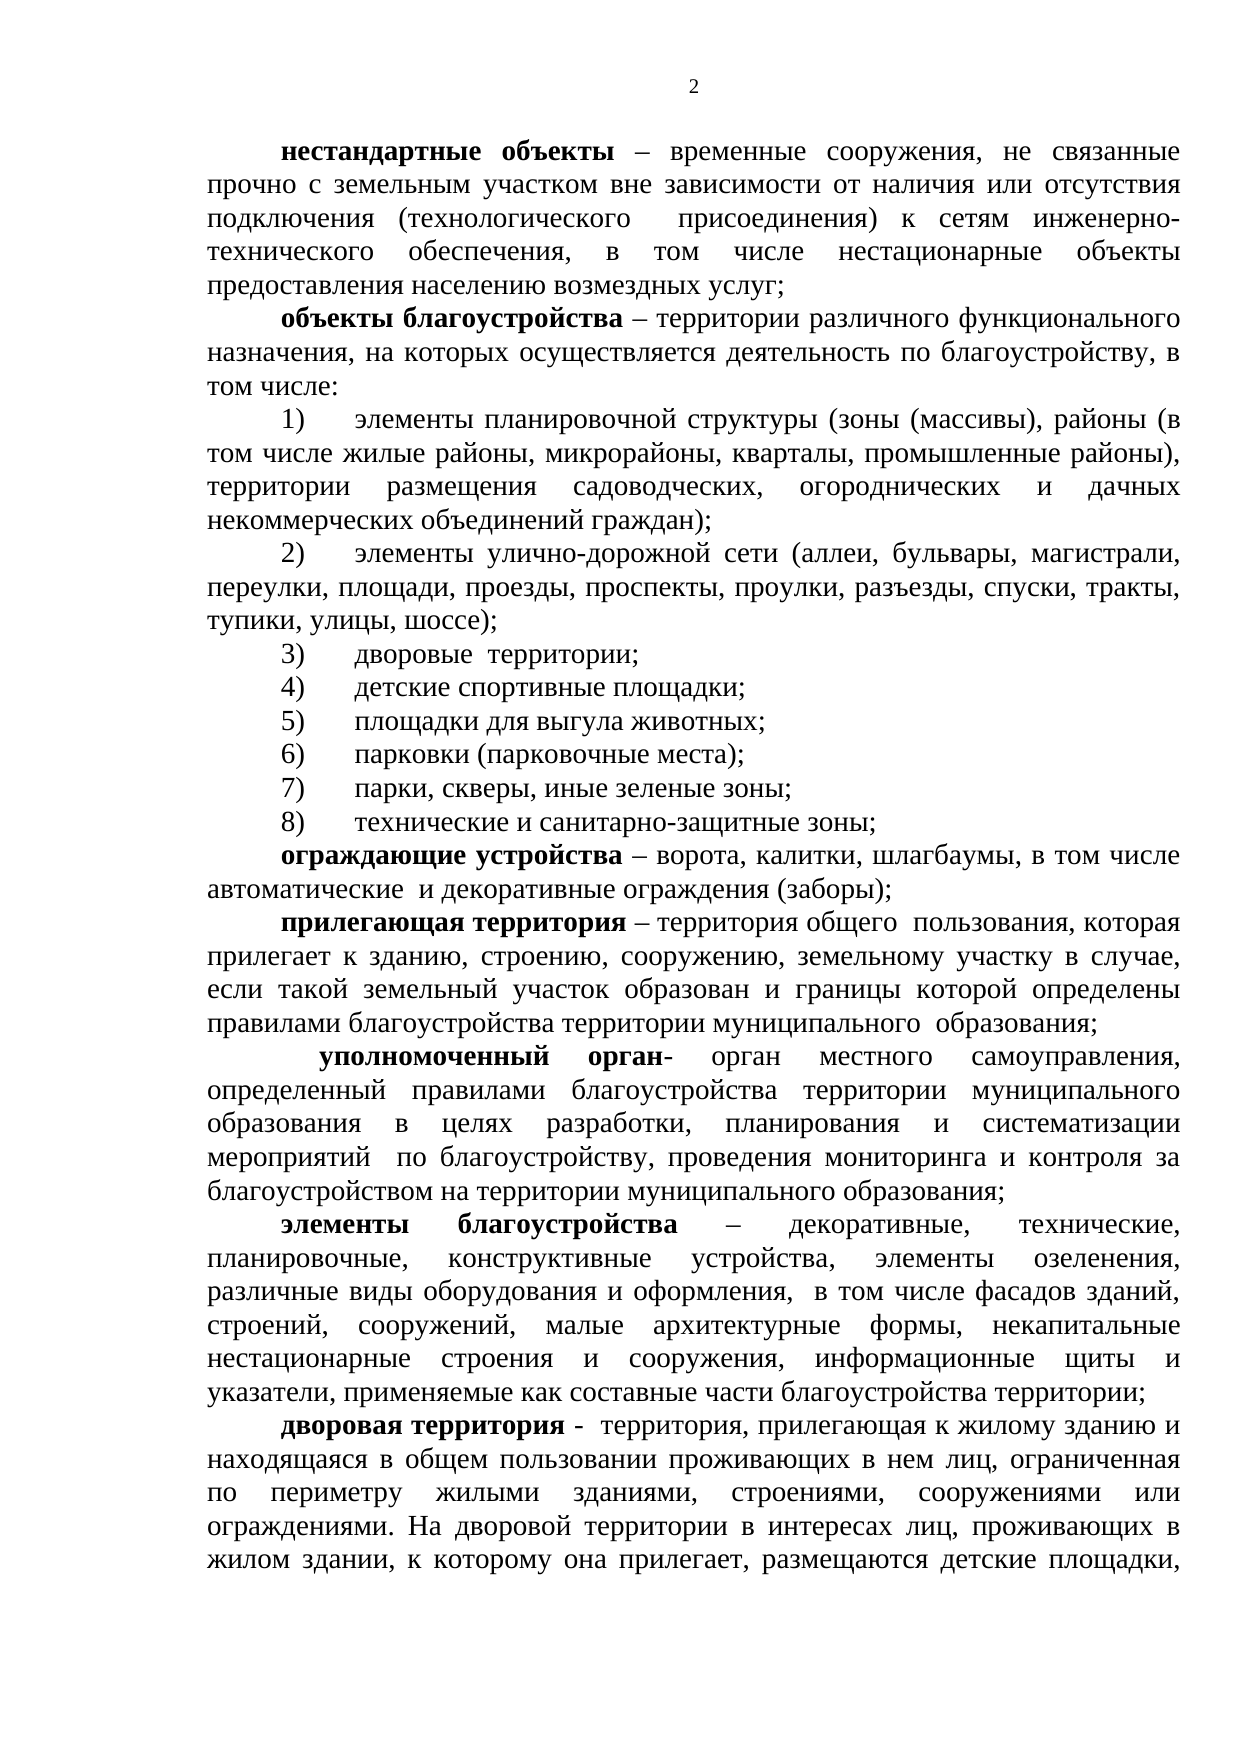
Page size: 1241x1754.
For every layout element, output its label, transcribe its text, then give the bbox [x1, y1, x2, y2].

text элементы благоустройства – декоративные, технические, планировочные, конструктивные устройства, элементы озеленения, различные виды оборудования и оформления, в том числе фасадов зданий, строений, сооружений, малые архитектурные формы, некапитальные нестационарные строения и сооружения, информационные щиты и указатели, применяемые как составные части благоустройства территории; [207, 1206, 1181, 1407]
text объекты благоустройства – территории различного функционального назначения, на которых осуществляется деятельность по благоустройству, в том числе: [207, 301, 1181, 401]
list парковки (парковочные места); [207, 737, 1181, 770]
text ограждающие устройства – ворота, калитки, шлагбаумы, в том числе автоматические и декоративные ограждения (заборы); [207, 837, 1181, 904]
text прилегающая территория – территория общего пользования, которая прилегает к зданию, строению, сооружению, земельному участку в случае, если такой земельный участок образован и границы которой определены правилами благоустройства территории муниципального образования; [207, 904, 1181, 1038]
list элементы улично-дорожной сети (аллеи, бульвары, магистрали, переулки, площади, проезды, проспекты, проулки, разъезды, спуски, тракты, тупики, улицы, шоссе); [207, 535, 1181, 636]
text уполномоченный орган- орган местного самоуправления, определенный правилами благоустройства территории муниципального образования в целях разработки, планирования и систематизации мероприятий по благоустройству, проведения мониторинга и контроля за благоустройством на территории муниципального образования; [207, 1038, 1181, 1206]
list элементы планировочной структуры (зоны (массивы), районы (в том числе жилые районы, микрорайоны, кварталы, промышленные районы), территории размещения садоводческих, огороднических и дачных некоммерческих объединений граждан); [207, 401, 1181, 535]
list парки, скверы, иные зеленые зоны; [207, 770, 1181, 804]
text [207, 1407, 1181, 1575]
list детские спортивные площадки; [207, 669, 1181, 703]
list дворовые территории; [207, 636, 1181, 669]
list технические и санитарно-защитные зоны; [207, 804, 1181, 837]
list площадки для выгула животных; [207, 703, 1181, 737]
text нестандартные объекты – временные сооружения, не связанные прочно с земельным участком вне зависимости от наличия или отсутствия подключения (технологического присоединения) к сетям инженерно-технического обеспечения, в том числе нестационарные объекты предоставления населению возмездных услуг; [207, 133, 1181, 301]
